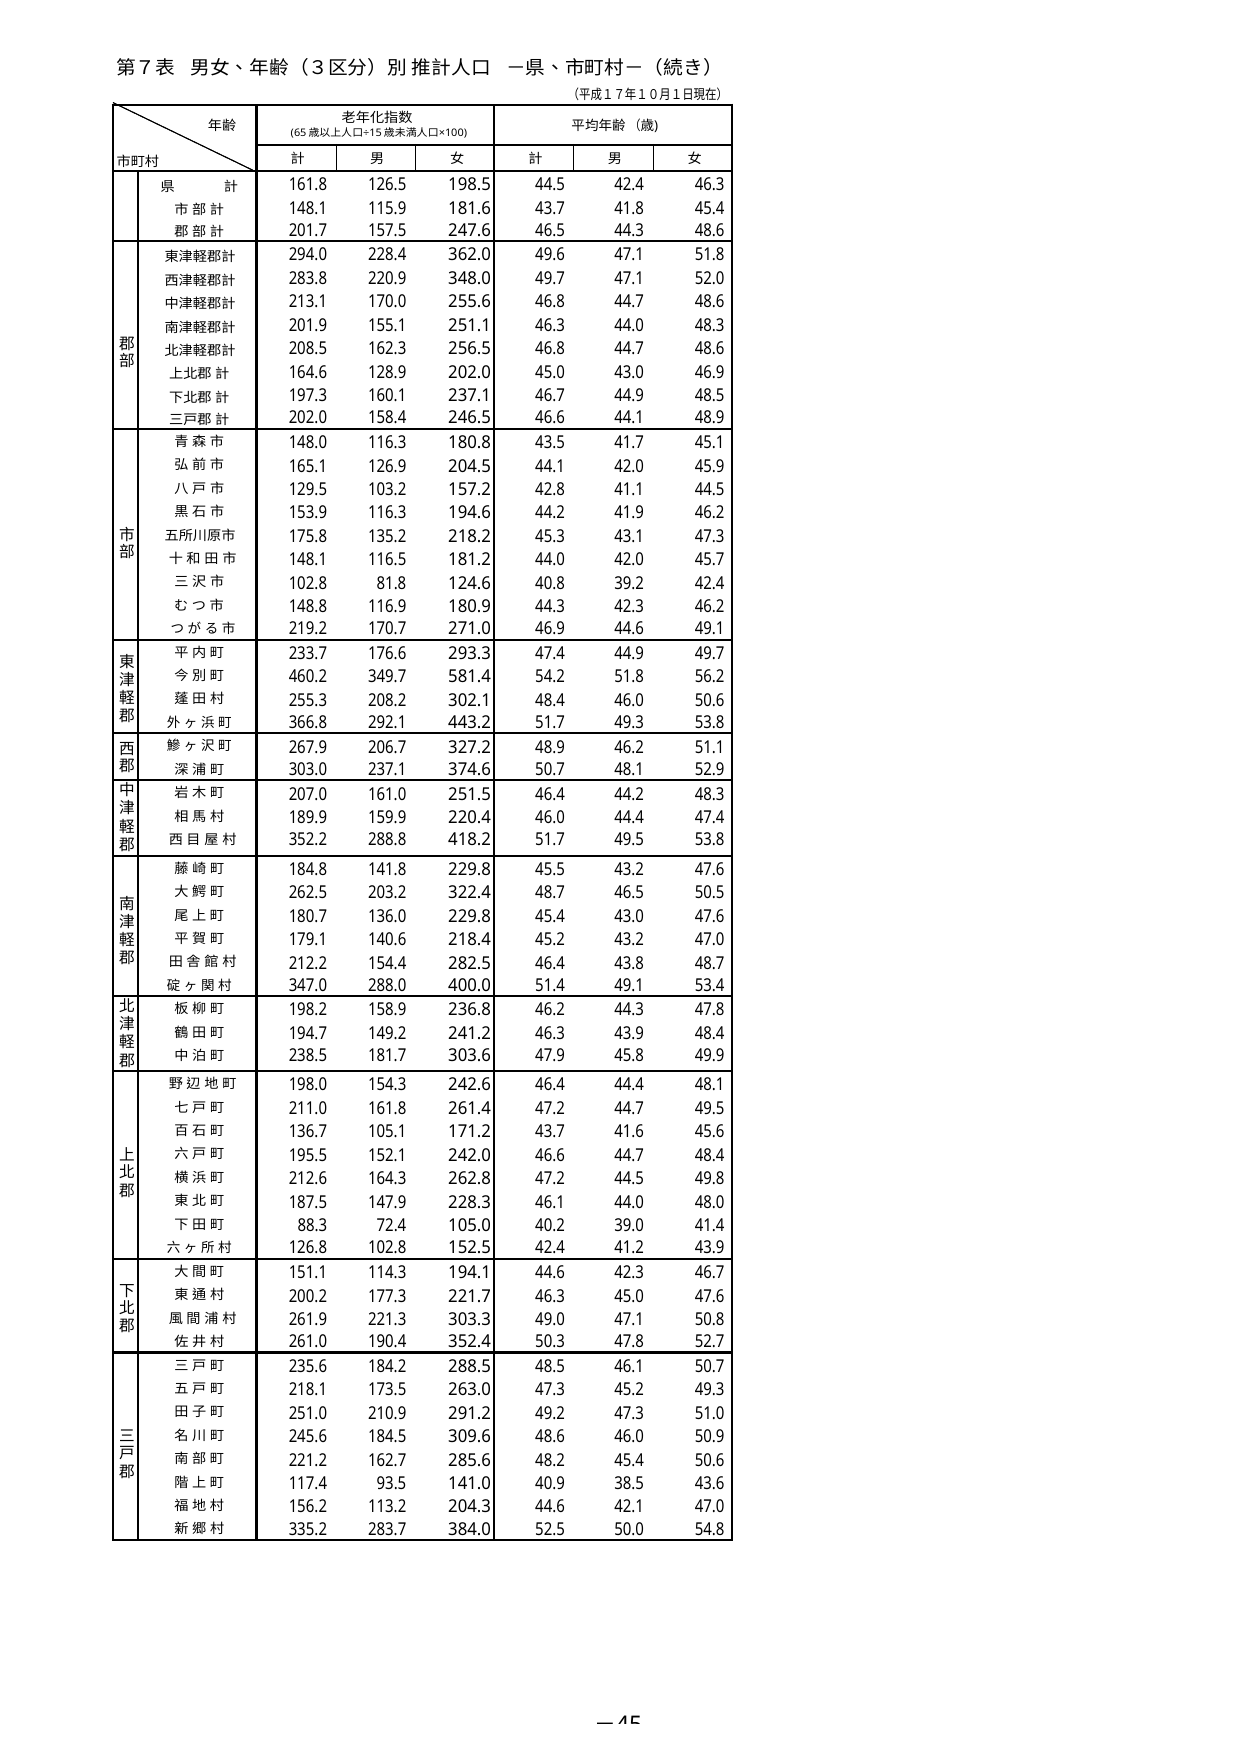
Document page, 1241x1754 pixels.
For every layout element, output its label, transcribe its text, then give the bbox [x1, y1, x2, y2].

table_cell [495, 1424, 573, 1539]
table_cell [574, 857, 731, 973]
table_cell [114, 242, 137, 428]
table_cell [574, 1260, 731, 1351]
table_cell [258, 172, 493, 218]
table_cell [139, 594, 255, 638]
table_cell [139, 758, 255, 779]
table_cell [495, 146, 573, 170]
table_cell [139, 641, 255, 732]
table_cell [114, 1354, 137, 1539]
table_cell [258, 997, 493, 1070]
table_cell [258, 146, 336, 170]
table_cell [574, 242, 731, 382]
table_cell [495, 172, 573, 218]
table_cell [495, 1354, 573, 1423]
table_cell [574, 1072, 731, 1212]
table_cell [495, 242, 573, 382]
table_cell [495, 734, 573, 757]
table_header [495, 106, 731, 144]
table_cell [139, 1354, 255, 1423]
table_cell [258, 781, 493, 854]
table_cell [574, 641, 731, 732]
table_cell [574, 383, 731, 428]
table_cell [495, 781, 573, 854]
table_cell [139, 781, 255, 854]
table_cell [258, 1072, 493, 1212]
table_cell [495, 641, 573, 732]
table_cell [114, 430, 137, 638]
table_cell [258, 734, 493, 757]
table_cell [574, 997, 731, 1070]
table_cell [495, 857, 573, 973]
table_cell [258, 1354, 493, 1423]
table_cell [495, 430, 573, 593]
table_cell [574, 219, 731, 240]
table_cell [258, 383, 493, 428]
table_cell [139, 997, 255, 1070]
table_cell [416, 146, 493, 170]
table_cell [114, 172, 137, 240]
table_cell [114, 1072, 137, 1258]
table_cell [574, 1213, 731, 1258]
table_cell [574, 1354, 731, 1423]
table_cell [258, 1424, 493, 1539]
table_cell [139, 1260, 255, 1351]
text 第７表 男女、年齢（３区分）別 推計人口 －県、市町村－（続き） [116, 55, 1198, 80]
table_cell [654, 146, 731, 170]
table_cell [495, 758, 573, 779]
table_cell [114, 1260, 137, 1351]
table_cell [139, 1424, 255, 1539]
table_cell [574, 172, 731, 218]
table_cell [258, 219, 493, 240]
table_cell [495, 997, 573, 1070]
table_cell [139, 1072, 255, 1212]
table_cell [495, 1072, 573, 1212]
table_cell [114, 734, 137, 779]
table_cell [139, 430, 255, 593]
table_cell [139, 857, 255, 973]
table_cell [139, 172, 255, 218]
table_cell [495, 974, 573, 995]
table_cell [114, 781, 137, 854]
text （平成１７年１０月１日現在） [98, 85, 1197, 103]
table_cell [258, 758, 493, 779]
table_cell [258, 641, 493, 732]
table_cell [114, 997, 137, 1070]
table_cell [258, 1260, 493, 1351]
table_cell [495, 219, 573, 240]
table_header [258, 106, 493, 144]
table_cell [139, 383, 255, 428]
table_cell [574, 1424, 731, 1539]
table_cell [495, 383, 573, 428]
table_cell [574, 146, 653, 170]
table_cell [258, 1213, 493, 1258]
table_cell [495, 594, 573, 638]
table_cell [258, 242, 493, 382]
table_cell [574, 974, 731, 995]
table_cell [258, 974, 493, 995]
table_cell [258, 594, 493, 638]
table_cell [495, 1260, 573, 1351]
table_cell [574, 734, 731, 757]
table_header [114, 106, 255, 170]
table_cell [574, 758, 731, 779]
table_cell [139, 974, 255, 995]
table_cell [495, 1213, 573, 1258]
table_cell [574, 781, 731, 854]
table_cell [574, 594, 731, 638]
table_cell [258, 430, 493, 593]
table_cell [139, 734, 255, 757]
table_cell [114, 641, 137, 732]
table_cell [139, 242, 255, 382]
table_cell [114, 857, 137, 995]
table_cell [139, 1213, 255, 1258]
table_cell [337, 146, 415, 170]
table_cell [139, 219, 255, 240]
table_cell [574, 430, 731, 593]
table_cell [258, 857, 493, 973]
